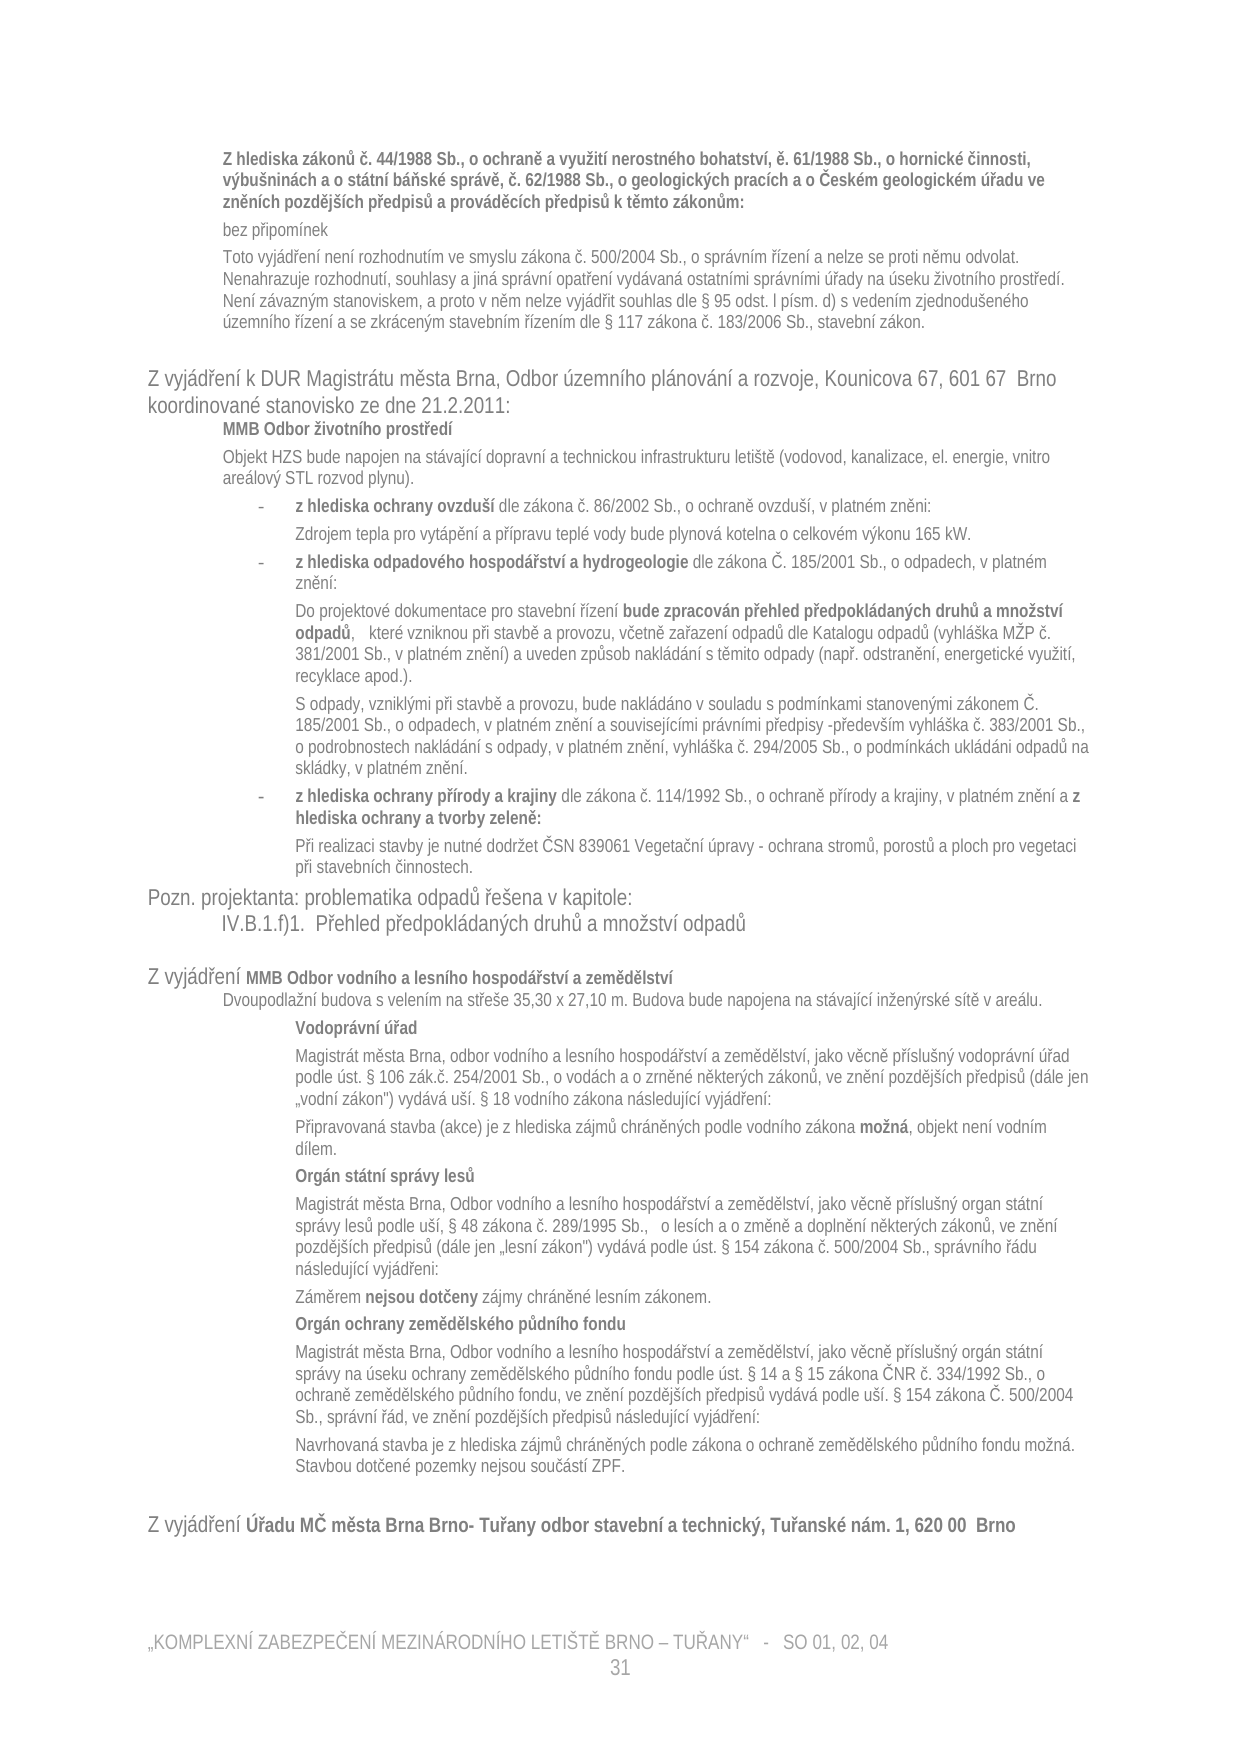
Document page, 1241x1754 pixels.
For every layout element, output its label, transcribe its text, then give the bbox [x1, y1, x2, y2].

text Z vyjádření Úřadu MČ města Brna Brno- Tuřany odbor stavební a technický, Tuřanské nám. 1, 620 00 Brno [148, 1511, 1093, 1537]
text Magistrát města Brna, odbor vodního a lesního hospodářství a zemědělství, jako věcně příslušný vodoprávní úřad podle úst. § 106 zák.č. 254/2001 Sb., o vodách a o zrněné některých zákonů, ve znění pozdějších předpisů (dále jen „vodní zákon") vydává uší. § 18 vodního zákona následující vyjádření: [223, 1045, 1093, 1109]
text Z hlediska zákonů č. 44/1988 Sb., o ochraně a využití nerostného bohatství, ě. 61/1988 Sb., o hornické činnosti, výbušninách a o státní báňské správě, č. 62/1988 Sb., o geologických pracích a o Českém geologickém úřadu ve zněních pozdějších předpisů a prováděcích předpisů k těmto zákonům: [223, 148, 1093, 212]
text Z vyjádření k DUR Magistrátu města Brna, Odbor územního plánování a rozvoje, Kounicova 67, 601 67 Brno [148, 365, 1093, 392]
text koordinované stanovisko ze dne 21.2.2011: [148, 392, 1093, 418]
list z hlediska ochrany ovzduší dle zákona č. 86/2002 Sb., o ochraně ovzduší, v platném zněni: [258, 495, 1093, 517]
list z hlediska ochrany přírody a krajiny dle zákona č. 114/1992 Sb., o ochraně přírody a krajiny, v platném znění a z hlediska ochrany a tvorby zeleně: [258, 785, 1093, 828]
list z hlediska odpadového hospodářství a hydrogeologie dle zákona Č. 185/2001 Sb., o odpadech, v platném znění: [258, 551, 1093, 594]
text S odpady, vzniklými při stavbě a provozu, bude nakládáno v souladu s podmínkami stanovenými zákonem Č. 185/2001 Sb., o odpadech, v platném znění a souvisejícími právními předpisy -především vyhláška č. 383/2001 Sb., o podrobnostech nakládání s odpady, v platném znění, vyhláška č. 294/2005 Sb., o podmínkách ukládáni odpadů na skládky, v platném znění. [223, 693, 1093, 779]
text Zdrojem tepla pro vytápění a přípravu teplé vody bude plynová kotelna o celkovém výkonu 165 kW. [223, 523, 1093, 544]
text Z vyjádření MMB Odbor vodního a lesního hospodářství a zemědělství [148, 963, 1093, 989]
text bez připomínek [223, 218, 1093, 240]
text Orgán státní správy lesů [223, 1165, 1093, 1187]
text Toto vyjádření není rozhodnutím ve smyslu zákona č. 500/2004 Sb., o správním řízení a nelze se proti němu odvolat. Nenahrazuje rozhodnutí, souhlasy a jiná správní opatření vydávaná ostatními správními úřady na úseku životního prostředí. Není závazným stanoviskem, a proto v něm nelze vyjádřit souhlas dle § 95 odst. l písm. d) s vedením zjednodušeného územního řízení a se zkráceným stavebním řízením dle § 117 zákona č. 183/2006 Sb., stavební zákon. [223, 246, 1093, 333]
text Navrhovaná stavba je z hlediska zájmů chráněných podle zákona o ochraně zemědělského půdního fondu možná. Stavbou dotčené pozemky nejsou součástí ZPF. [223, 1434, 1093, 1477]
text MMB Odbor životního prostředí [223, 418, 1093, 439]
text Magistrát města Brna, Odbor vodního a lesního hospodářství a zemědělství, jako věcně příslušný orgán státní správy na úseku ochrany zemědělského půdního fondu podle úst. § 14 a § 15 zákona ČNR č. 334/1992 Sb., o ochraně zemědělského půdního fondu, ve znění pozdějších předpisů vydává podle uší. § 154 zákona Č. 500/2004 Sb., správní řád, ve znění pozdějších předpisů následující vyjádření: [223, 1341, 1093, 1427]
text Pozn. projektanta: problematika odpadů řešena v kapitole: [148, 884, 1093, 910]
text Orgán ochrany zemědělského půdního fondu [223, 1313, 1093, 1335]
text IV.B.1.f)1. Přehled předpokládaných druhů a množství odpadů [148, 910, 1093, 937]
text Magistrát města Brna, Odbor vodního a lesního hospodářství a zemědělství, jako věcně příslušný organ státní správy lesů podle uší, § 48 zákona č. 289/1995 Sb., o lesích a o změně a doplnění některých zákonů, ve znění pozdějších předpisů (dále jen „lesní zákon") vydává podle úst. § 154 zákona č. 500/2004 Sb., správního řádu následující vyjádřeni: [223, 1193, 1093, 1279]
text Při realizaci stavby je nutné dodržet ČSN 839061 Vegetační úpravy - ochrana stromů, porostů a ploch pro vegetaci při stavebních činnostech. [223, 834, 1093, 878]
text Záměrem nejsou dotčeny zájmy chráněné lesním zákonem. [223, 1286, 1093, 1307]
text Objekt HZS bude napojen na stávající dopravní a technickou infrastrukturu letiště (vodovod, kanalizace, el. energie, vnitro areálový STL rozvod plynu). [223, 446, 1093, 489]
text Připravovaná stavba (akce) je z hlediska zájmů chráněných podle vodního zákona možná, objekt není vodním dílem. [223, 1116, 1093, 1159]
text Vodoprávní úřad [223, 1017, 1093, 1039]
text Do projektové dokumentace pro stavební řízení bude zpracován přehled předpokládaných druhů a množství odpadů, které vzniknou při stavbě a provozu, včetně zařazení odpadů dle Katalogu odpadů (vyhláška MŽP č. 381/2001 Sb., v platném znění) a uveden způsob nakládání s těmito odpady (např. odstranění, energetické využití, recyklace apod.). [223, 600, 1093, 686]
text Dvoupodlažní budova s velením na střeše 35,30 x 27,10 m. Budova bude napojena na stávající inženýrské sítě v areálu. [223, 989, 1093, 1011]
